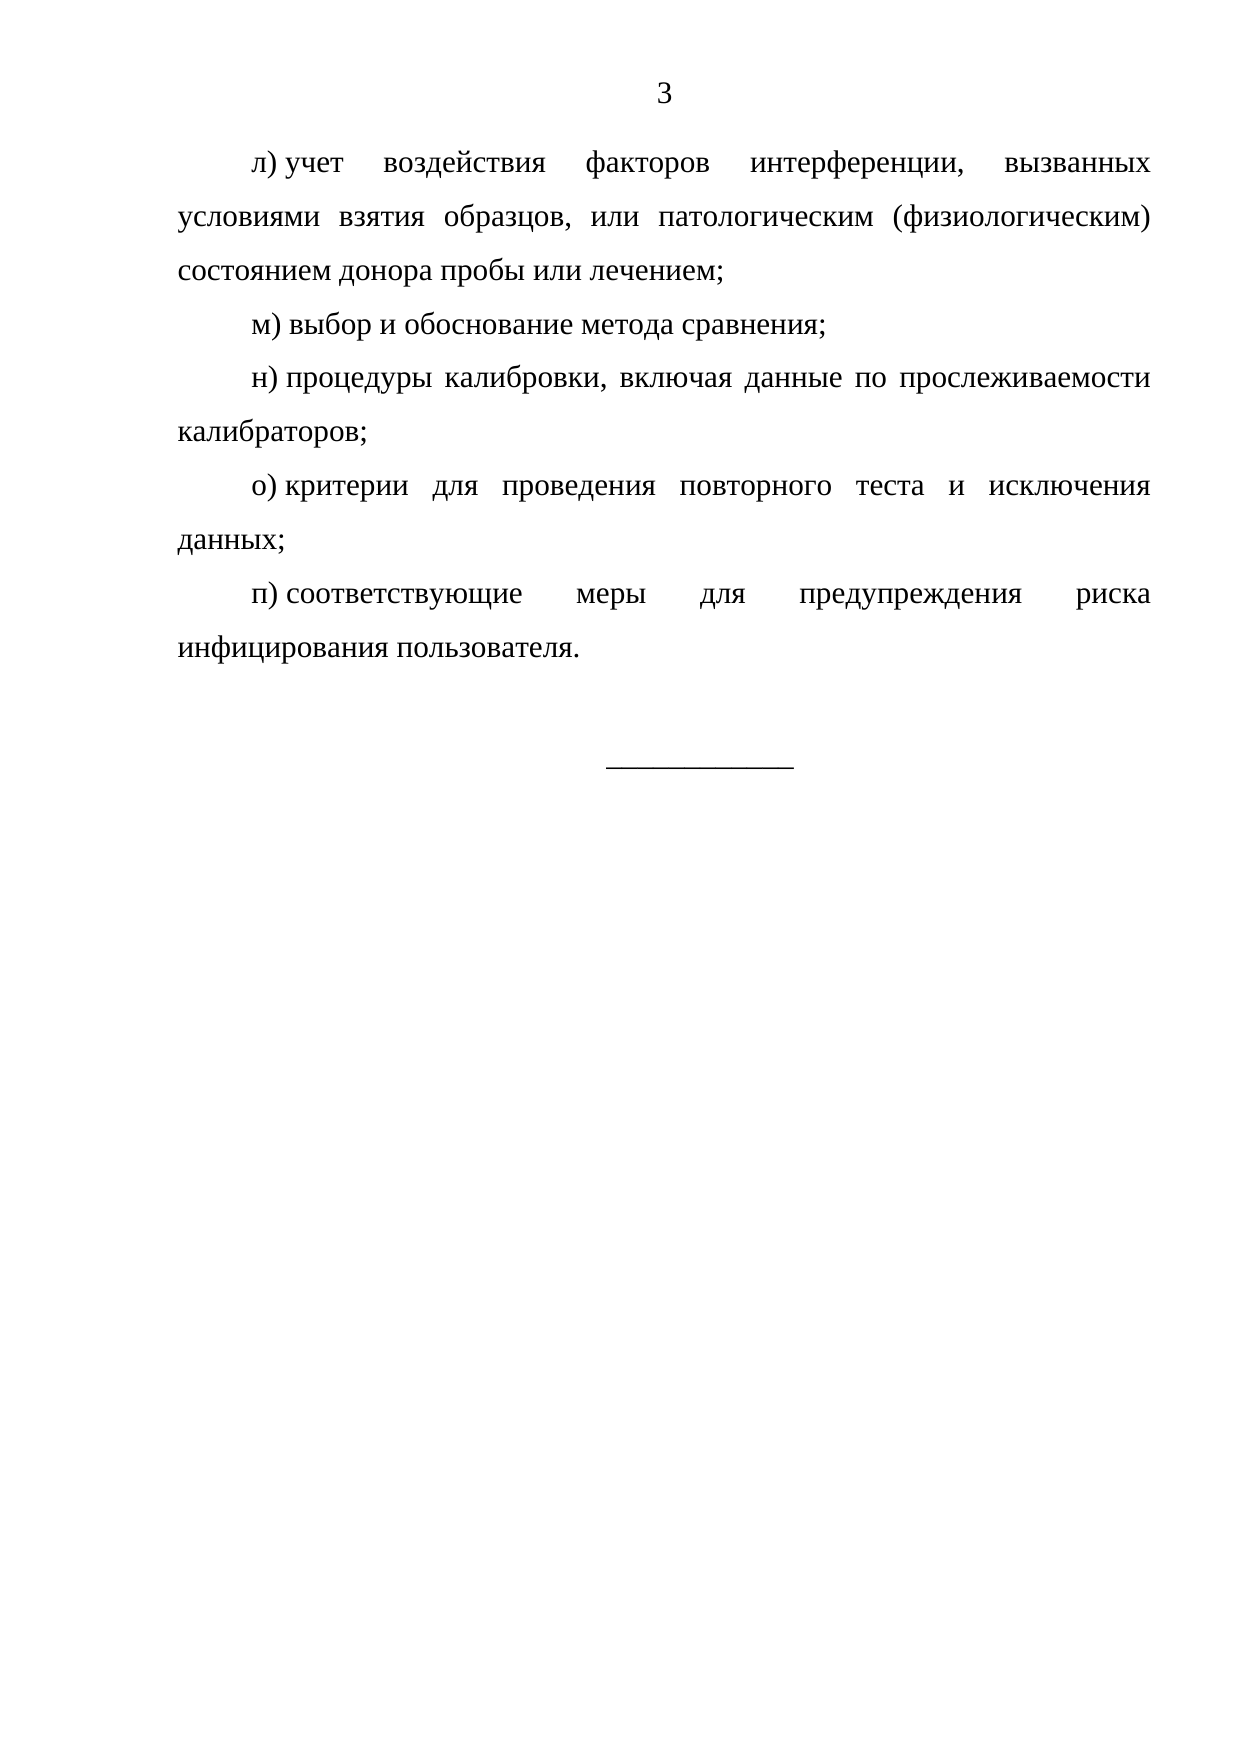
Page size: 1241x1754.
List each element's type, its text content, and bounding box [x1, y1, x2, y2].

text п) соответствующие меры для предупреждения риска инфицирования пользователя. [177, 574, 1152, 664]
text о) критерии для проведения повторного теста и исключения данных; [177, 466, 1152, 556]
text м) выбор и обоснование метода сравнения; [177, 305, 1152, 341]
text н) процедуры калибровки, включая данные по прослеживаемости калибраторов; [177, 359, 1152, 448]
text ____________ [177, 736, 1152, 772]
text л) учет воздействия факторов интерференции, вызванных условиями взятия образцов, или патологическим (физиологическим) состоянием донора пробы или лечением; [177, 143, 1152, 287]
